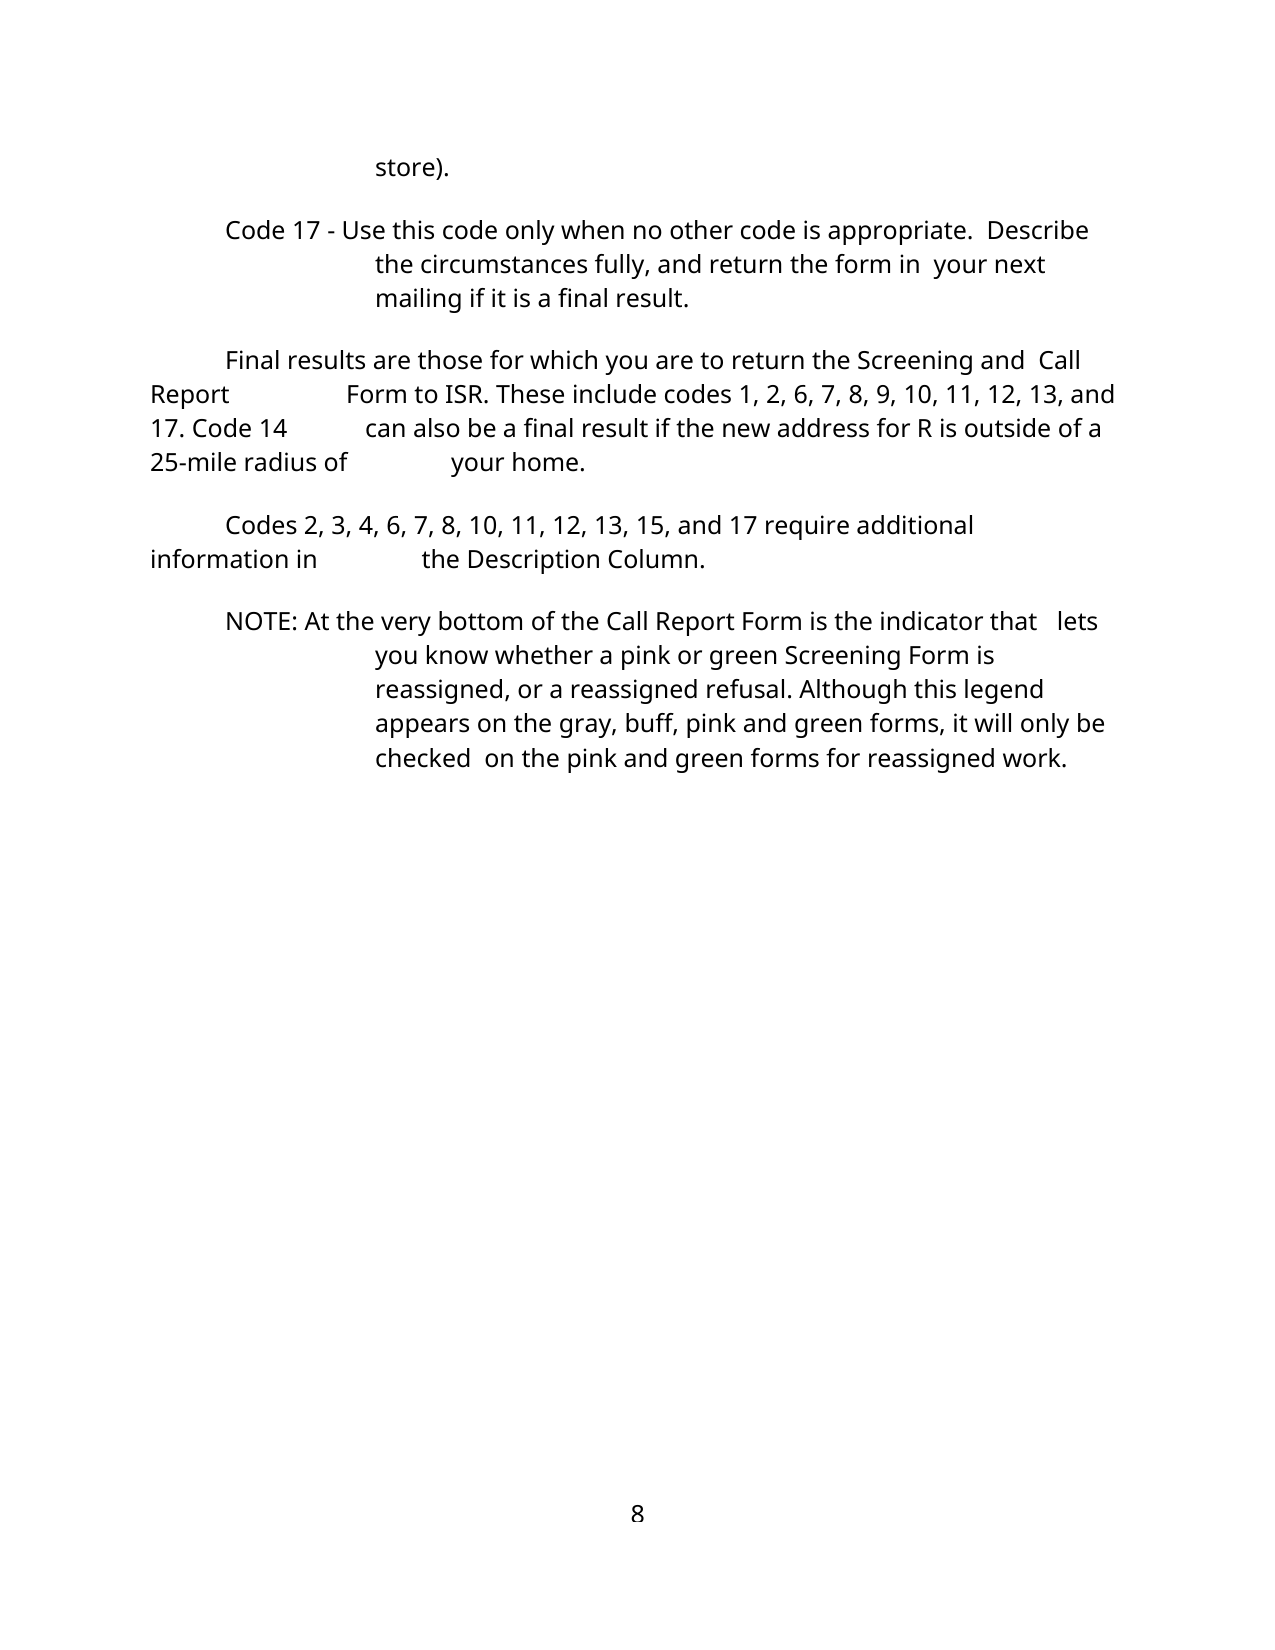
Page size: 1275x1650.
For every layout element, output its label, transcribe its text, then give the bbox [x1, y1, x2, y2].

text Codes 2, 3, 4, 6, 7, 8, 10, 11, 12, 13, 15, and 17 require additional information in the Description Column. [150, 507, 1125, 576]
text NOTE: At the very bottom of the Call Report Form is the indicator that lets you know whether a pink or green Screening Form is reassigned, or a reassigned refusal. Although this legend appears on the gray, buff, pink and green forms, it will only be checked on the pink and green forms for reassigned work. [150, 604, 1125, 774]
text Final results are those for which you are to return the Screening and Call Report Form to ISR. These include codes 1, 2, 6, 7, 8, 9, 10, 11, 12, 13, and 17. Code 14 can also be a final result if the new address for R is outside of a 25-mile radius of your home. [150, 343, 1125, 479]
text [150, 150, 1125, 184]
text Code 17 - Use this code only when no other code is appropriate. Describe the circumstances fully, and return the form in your next mailing if it is a final result. [150, 212, 1125, 314]
